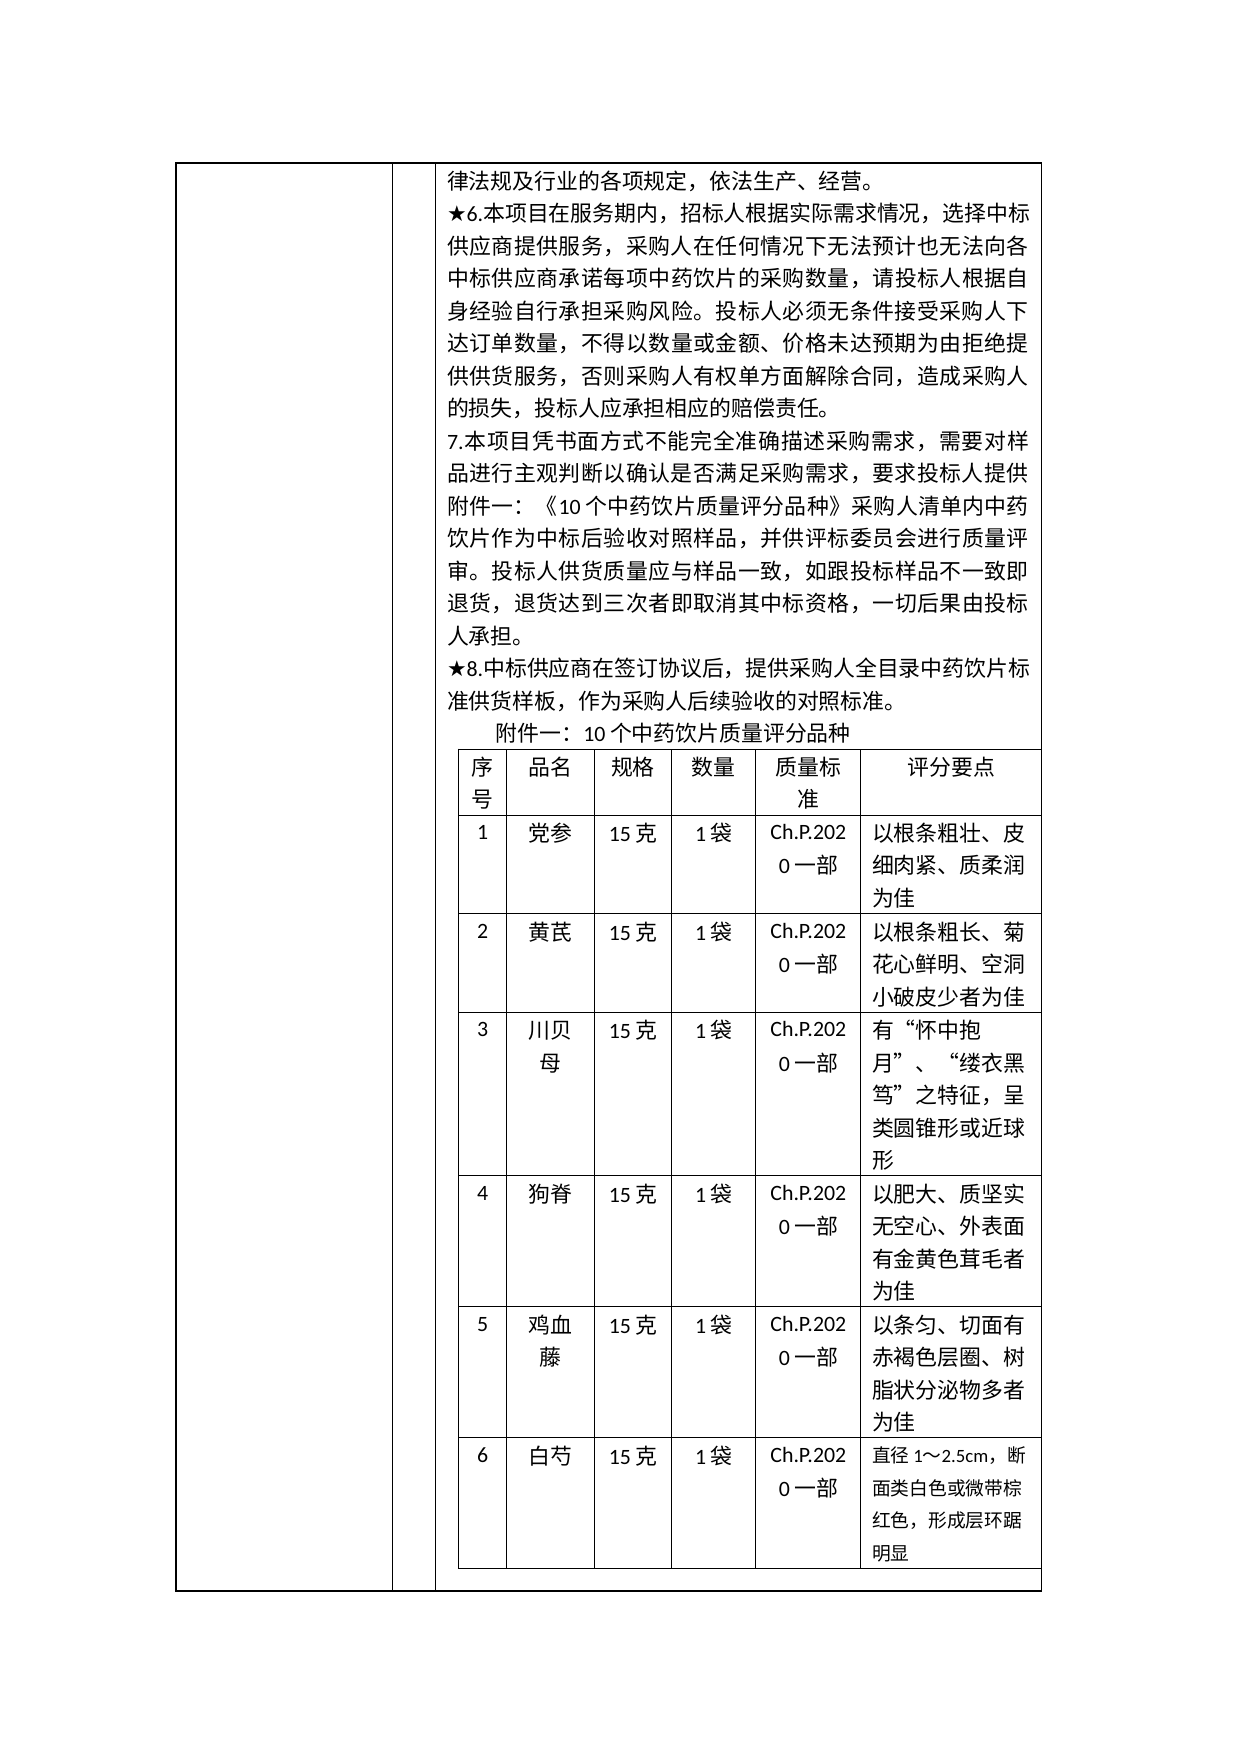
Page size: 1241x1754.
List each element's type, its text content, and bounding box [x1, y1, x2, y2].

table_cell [436, 164, 1041, 1590]
table_cell 1 [393, 164, 435, 1590]
table_cell [177, 164, 392, 1590]
